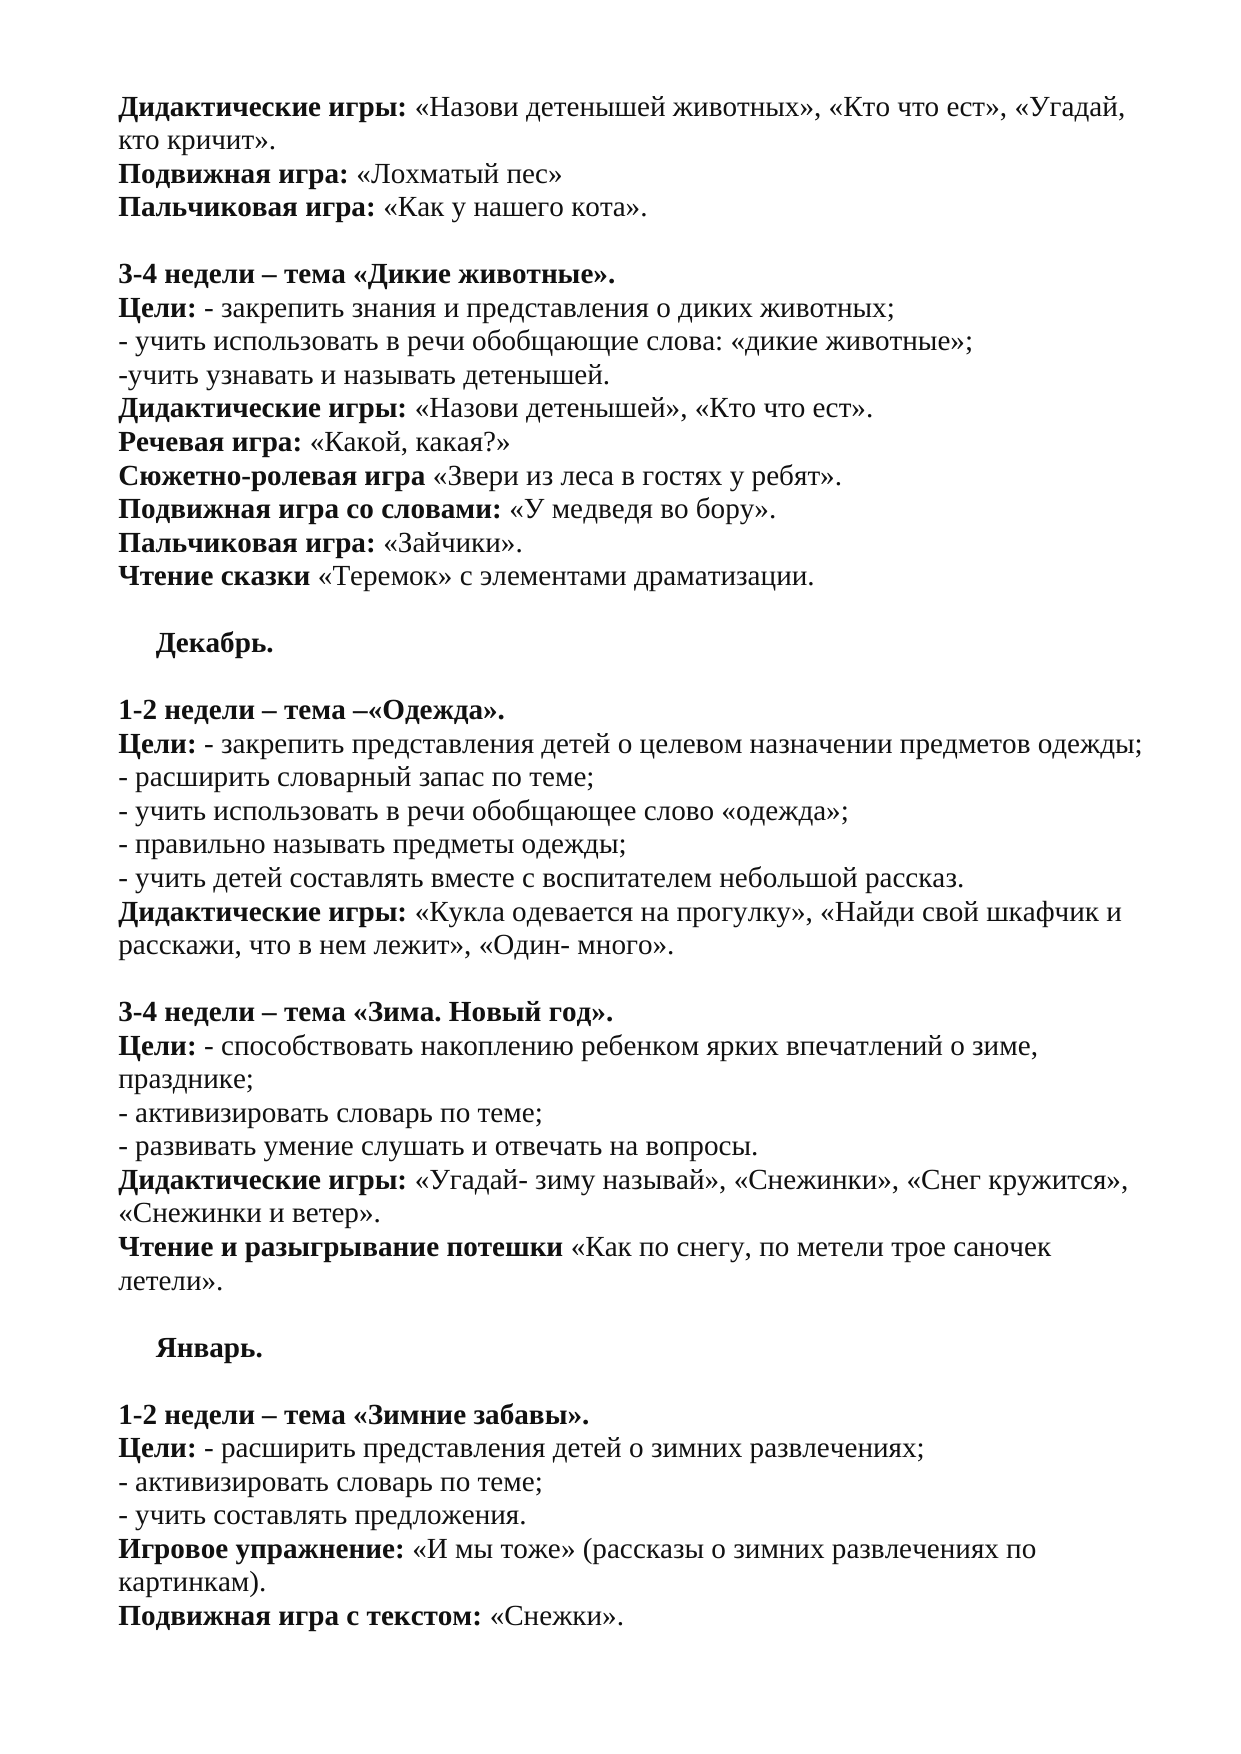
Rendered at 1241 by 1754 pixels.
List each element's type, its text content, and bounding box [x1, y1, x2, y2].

text Цели: - закрепить представления детей о целевом назначении предметов одежды; - расширить словарный запас по теме; - учить использовать в речи обобщающее слово «одежда»; - правильно называть предметы одежды; - учить детей составлять вместе с воспитателем небольшой рассказ. [118, 726, 1152, 894]
text Пальчиковая игра: «Зайчики». Чтение сказки «Теремок» с элементами драматизации. [118, 525, 1152, 592]
text Пальчиковая игра: «Как у нашего кота». [118, 189, 1152, 223]
text Дидактические игры: «Назови детенышей», «Кто что ест». Речевая игра: «Какой, какая?» Сюжетно-ролевая игра «Звери из леса в гостях у ребят». Подвижная игра со словами: «У медведя во бору». [118, 391, 1152, 525]
text Декабрь. [118, 625, 1152, 659]
text Цели: - способствовать накоплению ребенком ярких впечатлений о зиме, празднике; - активизировать словарь по теме; - развивать умение слушать и отвечать на вопросы. [118, 1028, 1152, 1162]
text Цели: - закрепить знания и представления о диких животных; - учить использовать в речи обобщающие слова: «дикие животные»; -учить узнавать и называть детенышей. [118, 290, 1152, 391]
text Январь. [118, 1330, 1152, 1363]
text Цели: - расширить представления детей о зимних развлечениях; - активизировать словарь по теме; - учить составлять предложения. [118, 1430, 1152, 1531]
text 1-2 недели – тема –«Одежда». [118, 692, 1152, 726]
text Подвижная игра: «Лохматый пес» [118, 156, 1152, 189]
text Дидактические игры: «Кукла одевается на прогулку», «Найди свой шкафчик и расскажи, что в нем лежит», «Один- много». [118, 894, 1152, 961]
text 1-2 недели – тема «Зимние забавы». [118, 1397, 1152, 1430]
text Дидактические игры: «Угадай- зиму называй», «Снежинки», «Снег кружится», «Снежинки и ветер». Чтение и разыгрывание потешки «Как по снегу, по метели трое саночек летели». [118, 1162, 1152, 1296]
text 3-4 недели – тема «Зима. Новый год». [118, 994, 1152, 1028]
text Дидактические игры: «Назови детенышей животных», «Кто что ест», «Угадай, кто кричит». [118, 89, 1152, 156]
text Подвижная игра с текстом: «Снежки». [118, 1598, 1152, 1632]
text Игровое упражнение: «И мы тоже» (рассказы о зимних развлечениях по картинкам). [118, 1531, 1152, 1598]
text 3-4 недели – тема «Дикие животные». [118, 256, 1152, 290]
